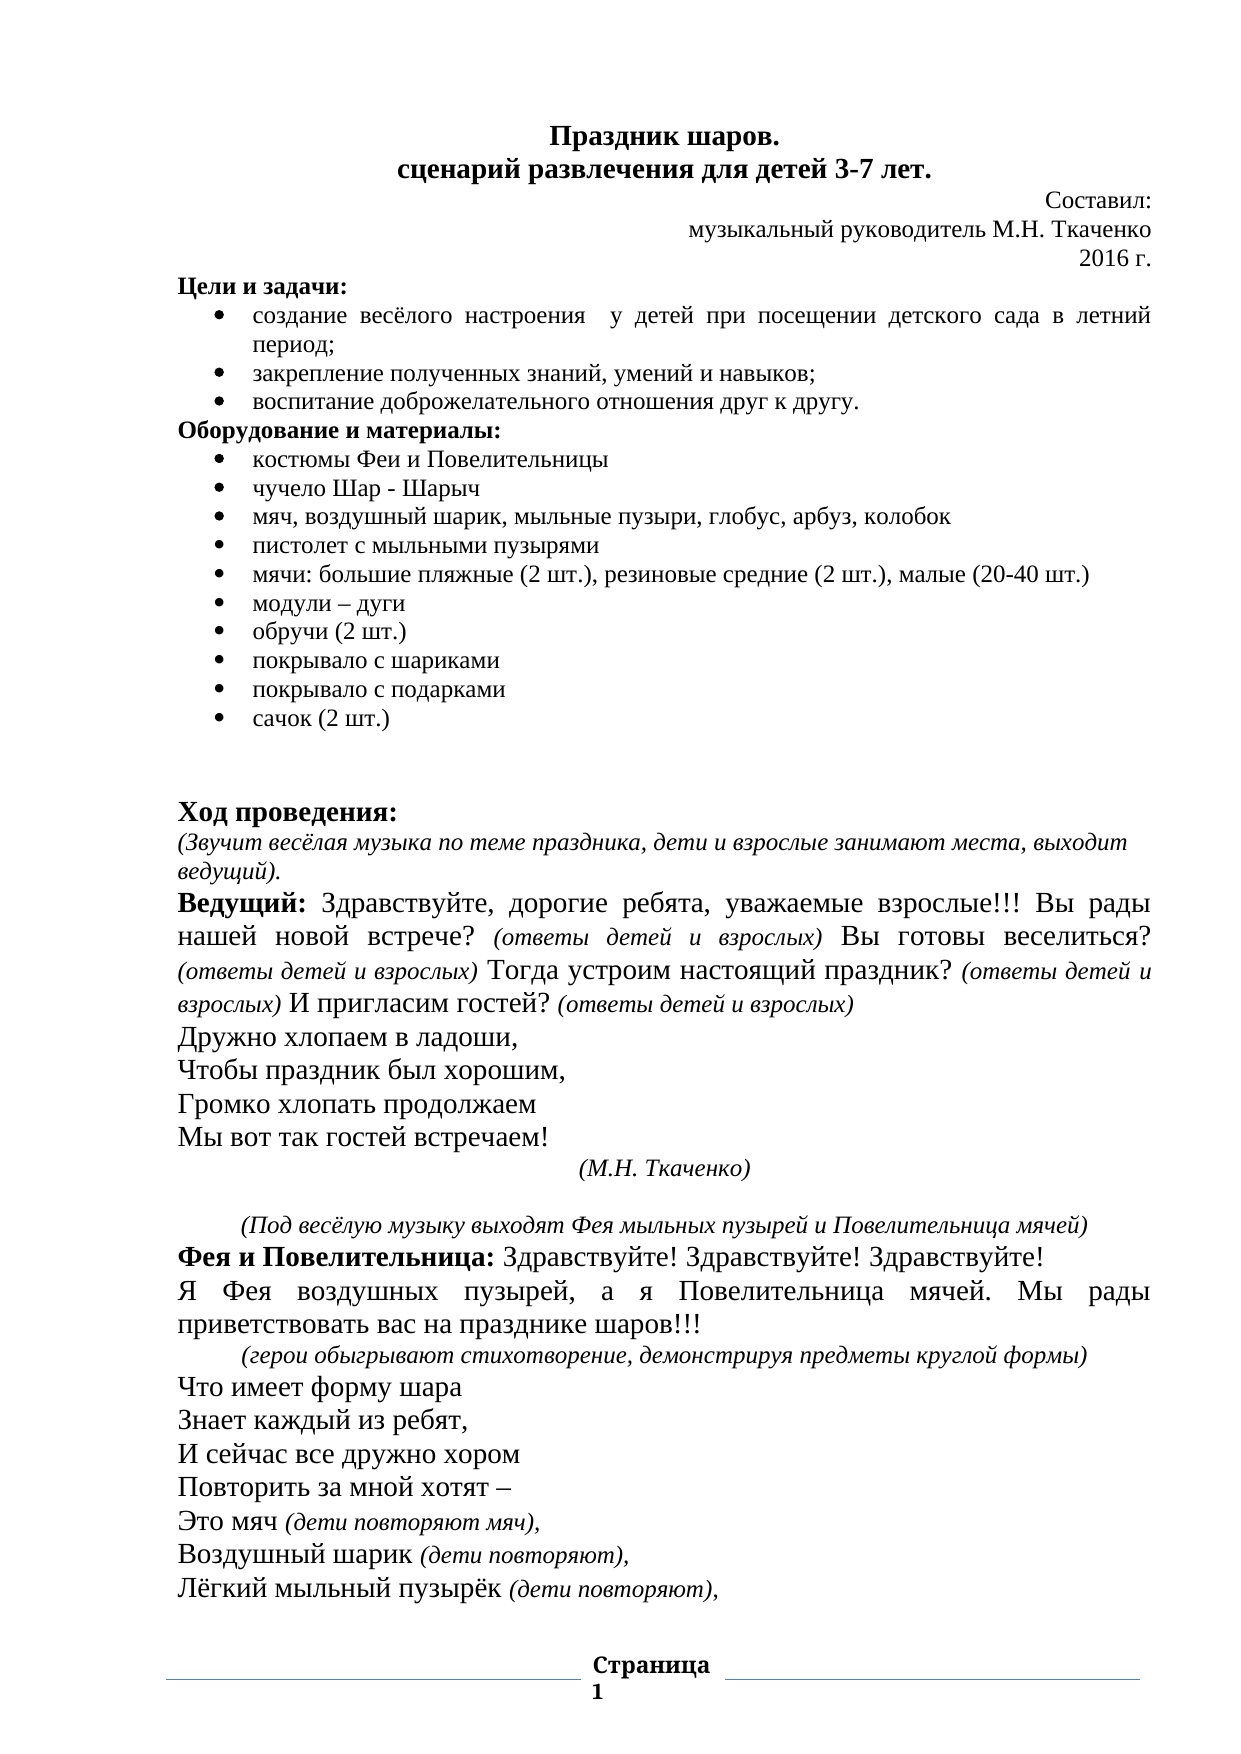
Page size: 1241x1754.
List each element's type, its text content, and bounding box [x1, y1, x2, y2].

list покрывало с подарками [215, 674, 1152, 703]
text Чтобы праздник был хорошим, [177, 1052, 1152, 1086]
text Повторить за мной хотят – [177, 1469, 1152, 1503]
text Знает каждый из ребят, [177, 1402, 1152, 1436]
list пистолет с мыльными пузырями [215, 530, 1152, 559]
list костюмы Феи и Повелительницы [215, 444, 1152, 473]
list чучело Шар - Шарыч [215, 473, 1152, 501]
text Составил: [177, 185, 1152, 214]
text Фея и Повелительница: Здравствуйте! Здравствуйте! Здравствуйте! [177, 1239, 1152, 1273]
text Это мяч (дети повторяют мяч), [177, 1503, 1152, 1536]
list модули – дуги [215, 588, 1152, 616]
text Громко хлопать продолжаем [177, 1086, 1152, 1119]
list мяч, воздушный шарик, мыльные пузыри, глобус, арбуз, колобок [215, 501, 1152, 530]
text И сейчас все дружно хором [177, 1436, 1152, 1469]
text музыкальный руководитель М.Н. Ткаченко [177, 214, 1152, 243]
text (М.Н. Ткаченко) [177, 1153, 1152, 1182]
text сценарий развлечения для детей 3-7 лет. [177, 152, 1152, 185]
text Воздушный шарик (дети повторяют), [177, 1536, 1152, 1570]
list закрепление полученных знаний, умений и навыков; [215, 358, 1152, 386]
text Лёгкий мыльный пузырёк (дети повторяют), [177, 1570, 1152, 1603]
list мячи: большие пляжные (2 шт.), резиновые средние (2 шт.), малые (20-40 шт.) [215, 559, 1152, 588]
text (Под весёлую музыку выходят Фея мыльных пузырей и Повелительница мячей) [177, 1211, 1152, 1239]
text Ведущий: Здравствуйте, дорогие ребята, уважаемые взрослые!!! Вы рады нашей новой встрече? (ответы детей и взрослых) Вы готовы веселиться? (ответы детей и взрослых) Тогда устроим настоящий праздник? (ответы детей и взрослых) И пригласим гостей? (ответы детей и взрослых) [177, 885, 1152, 1019]
text 2016 г. [177, 243, 1152, 271]
text Что имеет форму шара [177, 1369, 1152, 1402]
text Я Фея воздушных пузырей, а я Повелительница мячей. Мы рады приветствовать вас на празднике шаров!!! [177, 1273, 1152, 1340]
list воспитание доброжелательного отношения друг к другу. [215, 386, 1152, 415]
text Праздник шаров. [177, 118, 1152, 152]
text (Звучит весёлая музыка по теме праздника, дети и взрослые занимают места, выходит ведущий). [177, 827, 1152, 885]
text Цели и задачи: [177, 271, 1152, 300]
list покрывало с шариками [215, 645, 1152, 674]
list сачок (2 шт.) [215, 703, 1152, 731]
text Дружно хлопаем в ладоши, [177, 1019, 1152, 1052]
list обручи (2 шт.) [215, 616, 1152, 645]
list создание весёлого настроения у детей при посещении детского сада в летний период; [215, 300, 1152, 358]
text Оборудование и материалы: [177, 415, 1152, 444]
text Мы вот так гостей встречаем! [177, 1119, 1152, 1153]
text (герои обыгрывают стихотворение, демонстрируя предметы круглой формы) [177, 1340, 1152, 1369]
text Ход проведения: [177, 794, 1152, 827]
